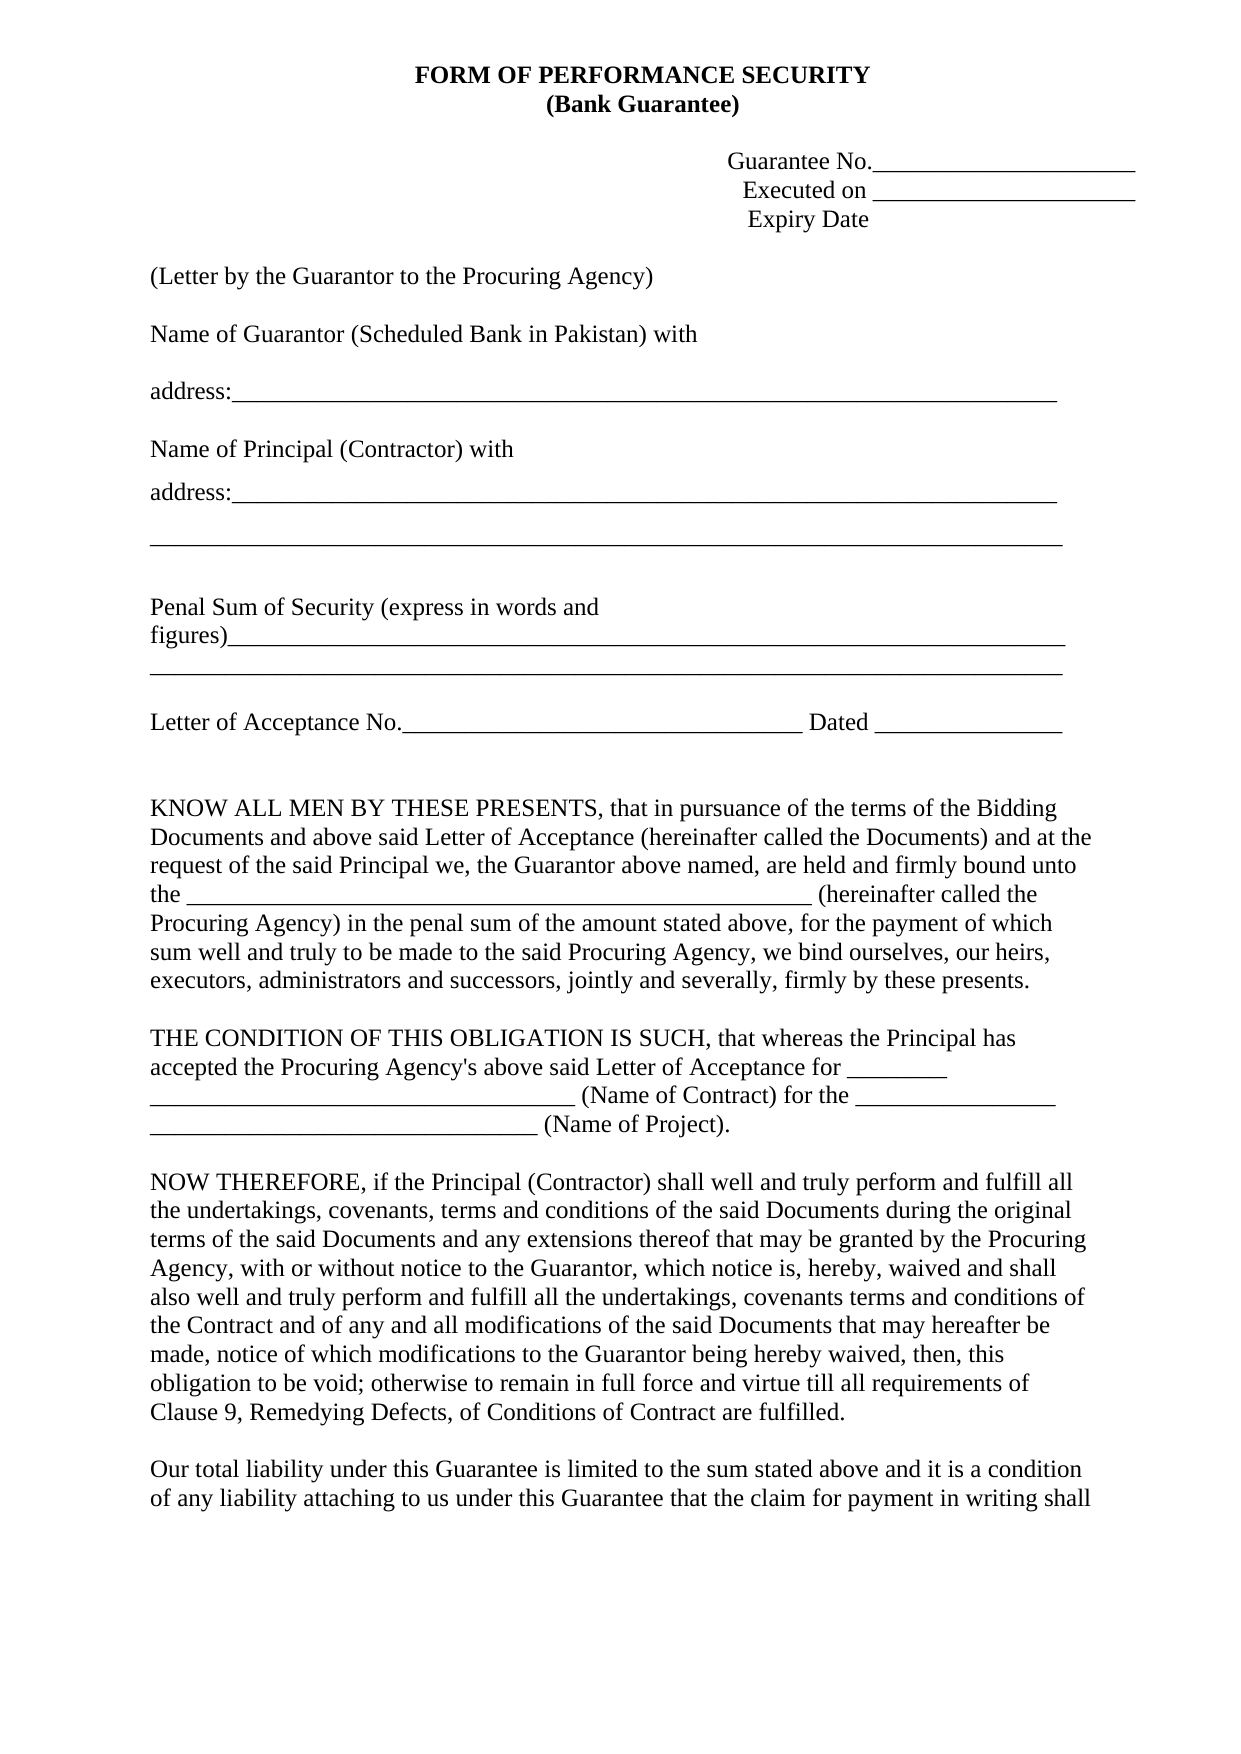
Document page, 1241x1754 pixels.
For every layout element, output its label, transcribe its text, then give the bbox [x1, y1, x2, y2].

text Agency, with or without notice to the Guarantor, which notice is, hereby, waived and shall [150, 1253, 1135, 1282]
text (Letter by the Guarantor to the Procuring Agency) [150, 261, 1135, 290]
text Clause 9, Remedying Defects, of Conditions of Contract are fulfilled. [150, 1397, 1135, 1426]
text Penal Sum of Security (express in words and [150, 592, 1135, 621]
text _______________________________ (Name of Project). [150, 1109, 1135, 1138]
text figures)___________________________________________________________________ [150, 621, 1135, 649]
text terms of the said Documents and any extensions thereof that may be granted by the Procuring [150, 1224, 1135, 1253]
text of any liability attaching to us under this Guarantee that the claim for payment in writing shall [150, 1483, 1135, 1512]
text the __________________________________________________ (hereinafter called the [150, 879, 1135, 908]
text Executed on _____________________ [150, 175, 1135, 204]
text also well and truly perform and fulfill all the undertakings, covenants terms and conditions of [150, 1282, 1135, 1311]
text _________________________________________________________________________ [150, 649, 1135, 678]
text Name of Principal (Contractor) with [150, 434, 1135, 462]
text Letter of Acceptance No.________________________________ Dated _______________ [150, 707, 1135, 736]
text Procuring Agency) in the penal sum of the amount stated above, for the payment of which [150, 908, 1135, 937]
text (Bank Guarantee) [150, 89, 1135, 117]
text Documents and above said Letter of Acceptance (hereinafter called the Documents) and at the [150, 822, 1135, 851]
text request of the said Principal we, the Guarantor above named, are held and firmly bound unto [150, 851, 1135, 879]
text the undertakings, covenants, terms and conditions of the said Documents during the original [150, 1196, 1135, 1224]
text Guarantee No._____________________ [150, 146, 1135, 175]
text NOW THEREFORE, if the Principal (Contractor) shall well and truly perform and fulfill all [150, 1167, 1135, 1196]
text _________________________________________________________________________ [150, 520, 1135, 549]
text Our total liability under this Guarantee is limited to the sum stated above and it is a condition [150, 1454, 1135, 1483]
text address:__________________________________________________________________ [150, 477, 1135, 506]
text accepted the Procuring Agency's above said Letter of Acceptance for ________ [150, 1052, 1135, 1081]
text THE CONDITION OF THIS OBLIGATION IS SUCH, that whereas the Principal has [150, 1023, 1135, 1052]
text __________________________________ (Name of Contract) for the ________________ [150, 1081, 1135, 1109]
text made, notice of which modifications to the Guarantor being hereby waived, then, this [150, 1339, 1135, 1368]
text FORM OF PERFORMANCE SECURITY [150, 60, 1135, 89]
text obligation to be void; otherwise to remain in full force and virtue till all requirements of [150, 1368, 1135, 1397]
text executors, administrators and successors, jointly and severally, firmly by these presents. [150, 966, 1135, 994]
text KNOW ALL MEN BY THESE PRESENTS, that in pursuance of the terms of the Bidding [150, 793, 1135, 822]
text Name of Guarantor (Scheduled Bank in Pakistan) with [150, 319, 1135, 347]
text the Contract and of any and all modifications of the said Documents that may hereafter be [150, 1311, 1135, 1339]
text address:__________________________________________________________________ [150, 376, 1135, 405]
text sum well and truly to be made to the said Procuring Agency, we bind ourselves, our heirs, [150, 937, 1135, 966]
text Expiry Date [450, 204, 1135, 232]
